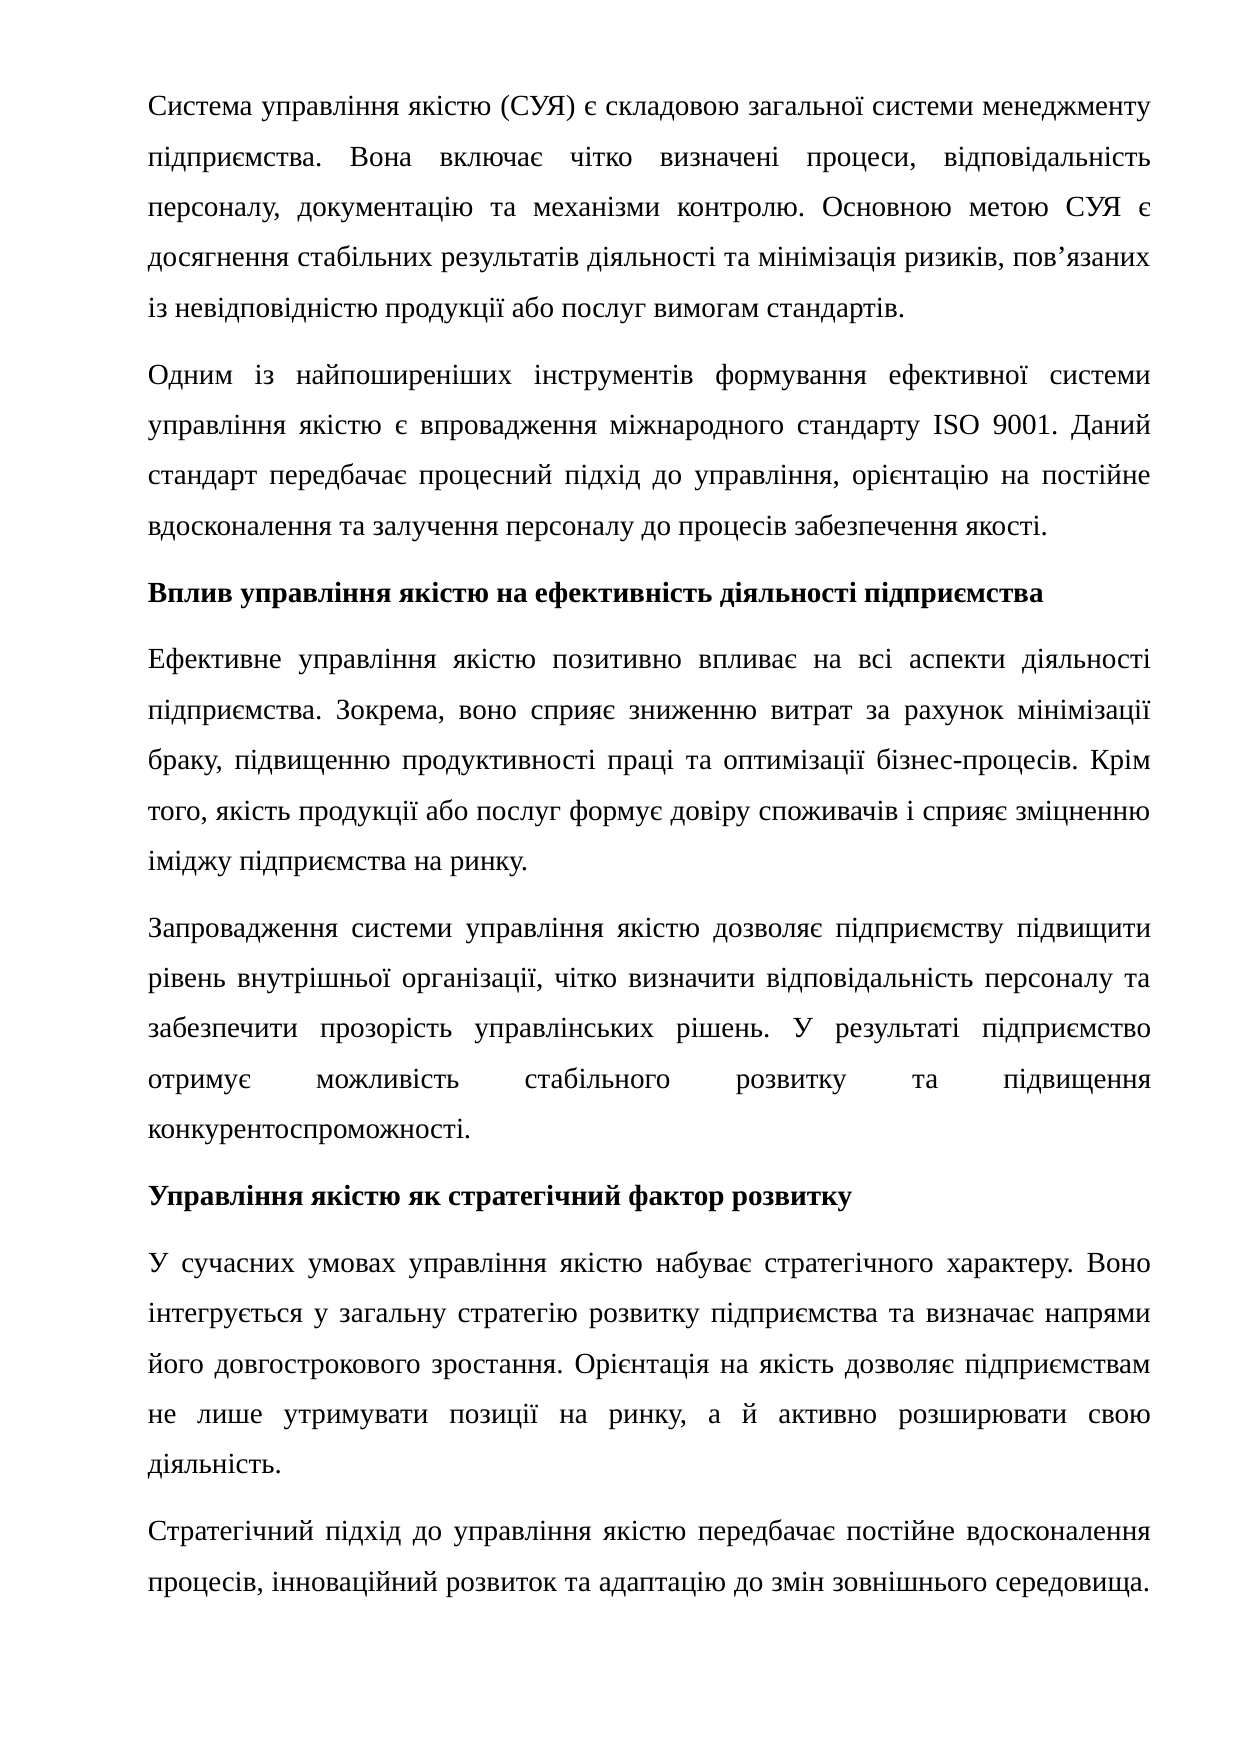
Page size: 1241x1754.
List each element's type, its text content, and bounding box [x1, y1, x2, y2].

text Вплив управління якістю на ефективність діяльності підприємства [148, 575, 1152, 608]
text У сучасних умовах управління якістю набуває стратегічного характеру. Воно інтегрується у загальну стратегію розвитку підприємства та визначає напрями його довгострокового зростання. Орієнтація на якість дозволяє підприємствам не лише утримувати позиції на ринку, а й активно розширювати свою діяльність. [148, 1245, 1152, 1480]
text Ефективне управління якістю позитивно впливає на всі аспекти діяльності підприємства. Зокрема, воно сприяє зниженню витрат за рахунок мінімізації браку, підвищенню продуктивності праці та оптимізації бізнес-процесів. Крім того, якість продукції або послуг формує довіру споживачів і сприяє зміцненню іміджу підприємства на ринку. [148, 642, 1152, 876]
text Управління якістю як стратегічний фактор розвитку [148, 1178, 1152, 1212]
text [148, 1513, 1152, 1597]
text Запровадження системи управління якістю дозволяє підприємству підвищити рівень внутрішньої організації, чітко визначити відповідальність персоналу та забезпечити прозорість управлінських рішень. У результаті підприємство отримує можливість стабільного розвитку та підвищення конкурентоспроможності. [148, 910, 1152, 1145]
text Одним із найпоширеніших інструментів формування ефективної системи управління якістю є впровадження міжнародного стандарту ISO 9001. Даний стандарт передбачає процесний підхід до управління, орієнтацію на постійне вдосконалення та залучення персоналу до процесів забезпечення якості. [148, 357, 1152, 541]
text Система управління якістю (СУЯ) є складовою загальної системи менеджменту підприємства. Вона включає чітко визначені процеси, відповідальність персоналу, документацію та механізми контролю. Основною метою СУЯ є досягнення стабільних результатів діяльності та мінімізація ризиків, пов’язаних із невідповідністю продукції або послуг вимогам стандартів. [148, 88, 1152, 323]
